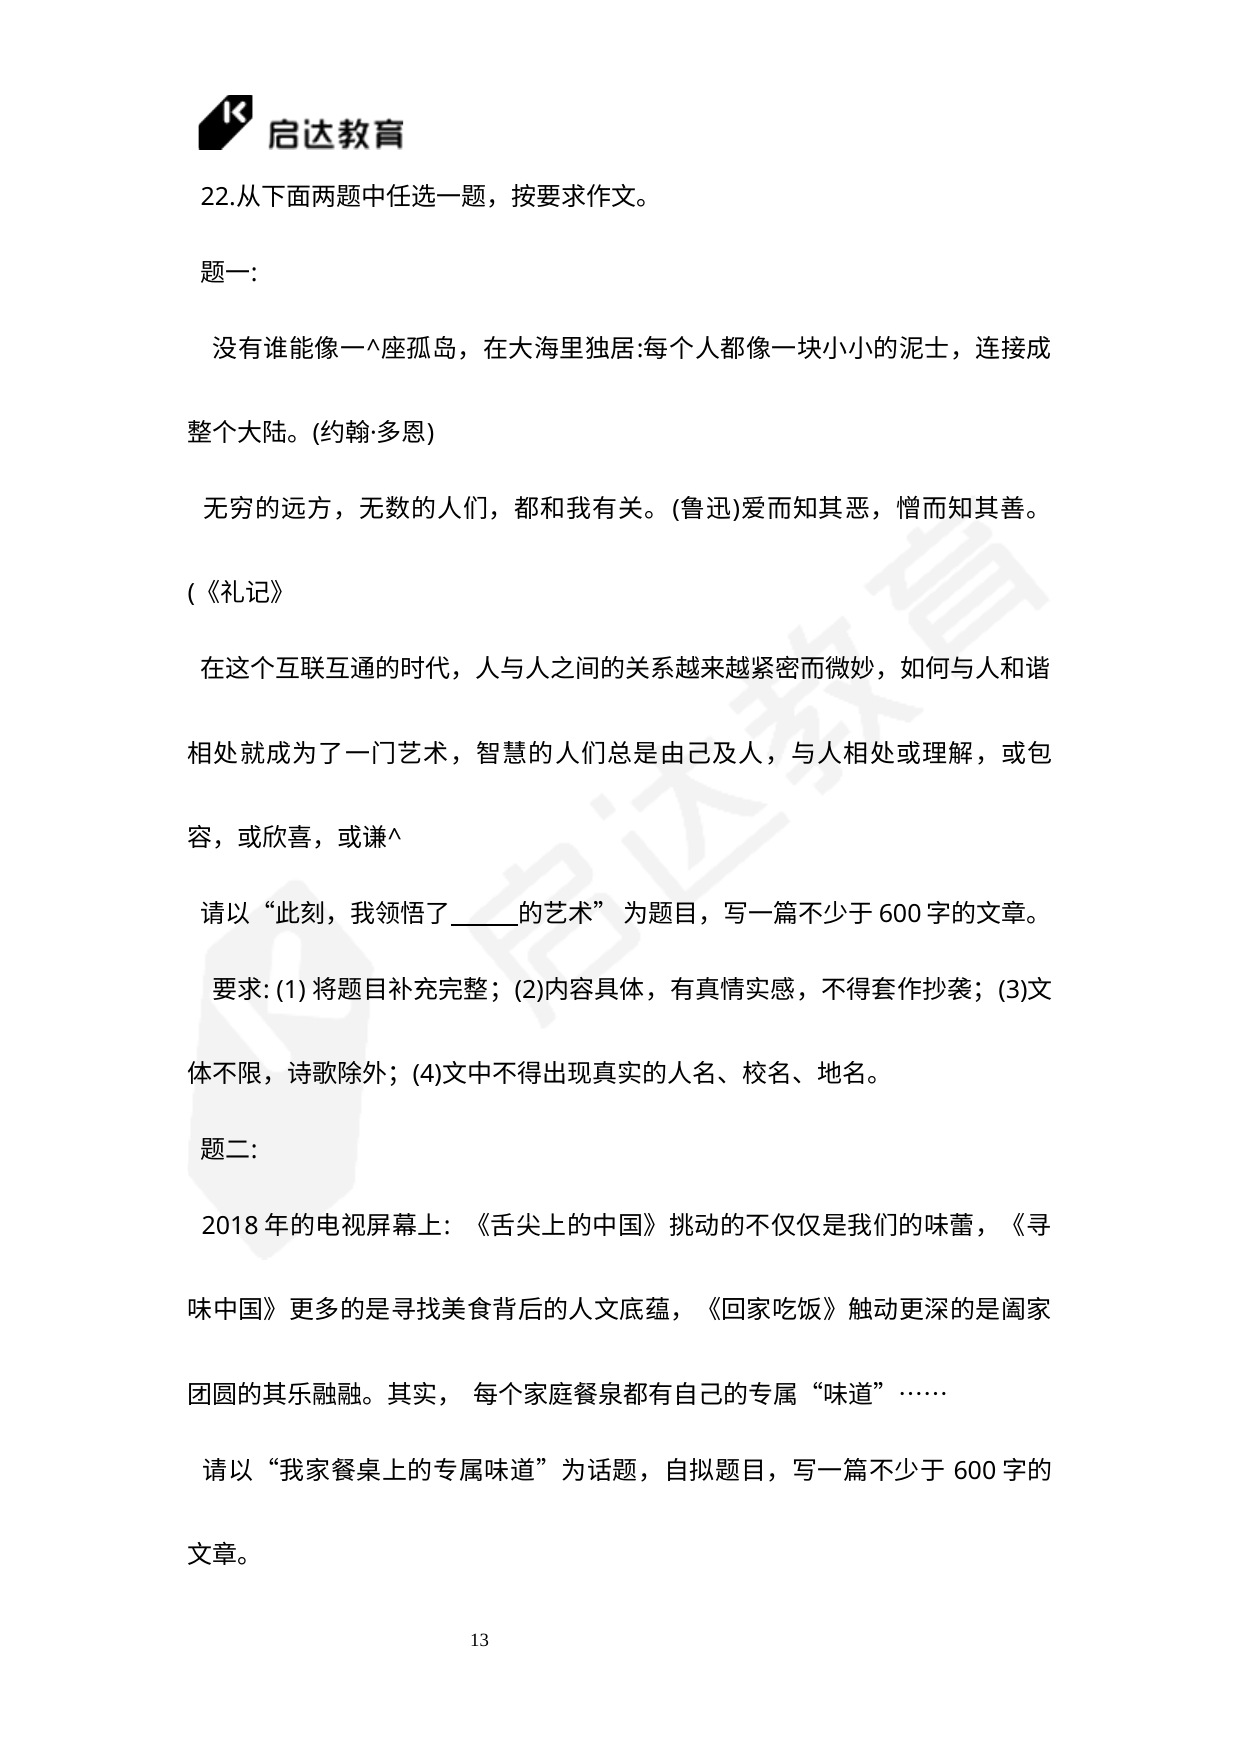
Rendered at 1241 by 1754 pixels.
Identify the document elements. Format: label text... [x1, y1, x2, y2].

text 22.从下面两题中任选一题，按要求作文。 [187, 162, 1053, 227]
text 题一: [187, 238, 1053, 303]
text 无穷的远方，无数的人们，都和我有关。(鲁迅)爱而知其恶，憎而知其善。(《礼记》 [187, 474, 1053, 623]
text 请以“我家餐桌上的专属味道”为话题，自拟题目，写一篇不少于600字的文章。 [187, 1436, 1053, 1585]
text 在这个互联互通的时代，人与人之间的关系越来越紧密而微妙，如何与人和谐相处就成为了一门艺术，智慧的人们总是由己及人，与人相处或理解，或包容，或欣喜，或谦^ [187, 634, 1053, 868]
text 题二: [187, 1115, 1053, 1180]
text 请以“此刻，我领悟了 的艺术” 为题目，写一篇不少于600字的文章。 [187, 879, 1053, 944]
text 没有谁能像一^座孤岛，在大海里独居:每个人都像一块小小的泥士，连接成整个大陆。(约翰·多恩) [187, 314, 1053, 463]
text 2018年的电视屏幕上: 《舌尖上的中国》挑动的不仅仅是我们的味蕾，《寻味中国》更多的是寻找美食背后的人文底蕴，《回家吃饭》触动更深的是阖家团圆的其乐融融。其实， 每个家庭餐泉都有自己的专属“味道”…… [187, 1191, 1053, 1425]
text 要求: (1) 将题目补充完整；(2)内容具体，有真情实感，不得套作抄袭；(3)文体不限，诗歌除外；(4)文中不得出现真实的人名、校名、地名。 [187, 955, 1053, 1104]
picture [198, 95, 404, 150]
